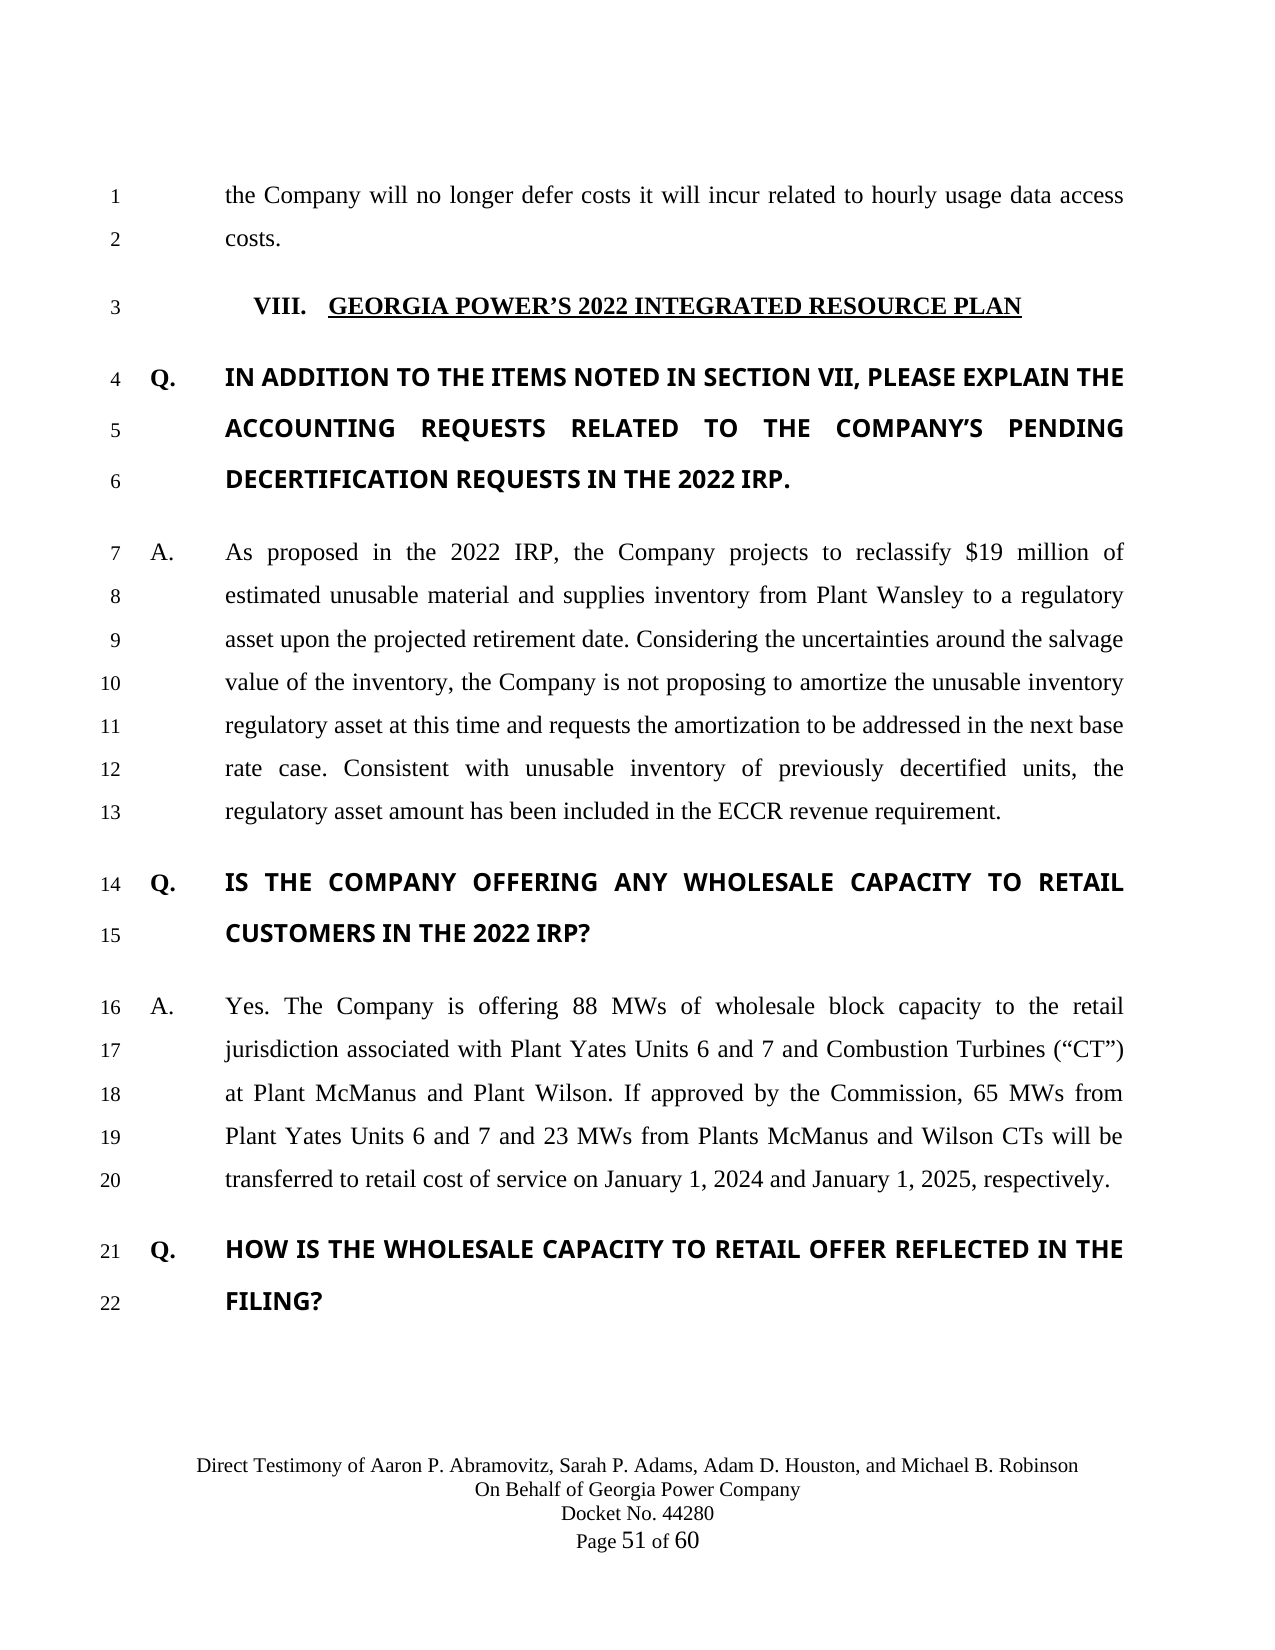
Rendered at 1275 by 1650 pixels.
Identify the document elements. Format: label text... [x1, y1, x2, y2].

text Q. How is the Wholesale capacity to retail offer reflected in the filing? [150, 1232, 1125, 1317]
text Q. In addition to the items noted in Section VII, please explain the accounting requests related to the Company’s pending decertification requests in the 2022 IRP. [150, 359, 1125, 496]
list VIII. GEORGIA POWER’S 2022 INTEGRATED RESOURCE PLAN [150, 291, 1125, 320]
text A. Yes. The Company is offering 88 MWs of wholesale block capacity to the retail jurisdiction associated with Plant Yates Units 6 and 7 and Combustion Turbines (“CT”) at Plant McManus and Plant Wilson. If approved by the Commission, 65 MWs from Plant Yates Units 6 and 7 and 23 MWs from Plants McManus and Wilson CTs will be transferred to retail cost of service on January 1, 2024 and January 1, 2025, respectively. [150, 991, 1125, 1193]
text A. As proposed in the 2022 IRP, the Company projects to reclassify $19 million of estimated unusable material and supplies inventory from Plant Wansley to a regulatory asset upon the projected retirement date. Considering the uncertainties around the salvage value of the inventory, the Company is not proposing to amortize the unusable inventory regulatory asset at this time and requests the amortization to be addressed in the next base rate case. Consistent with unusable inventory of previously decertified units, the regulatory asset amount has been included in the ECCR revenue requirement. [150, 537, 1125, 825]
text Q. Is the Company offering any Wholesale capacity to retail customers in the 2022 IRP? [150, 864, 1125, 949]
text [150, 180, 1125, 252]
